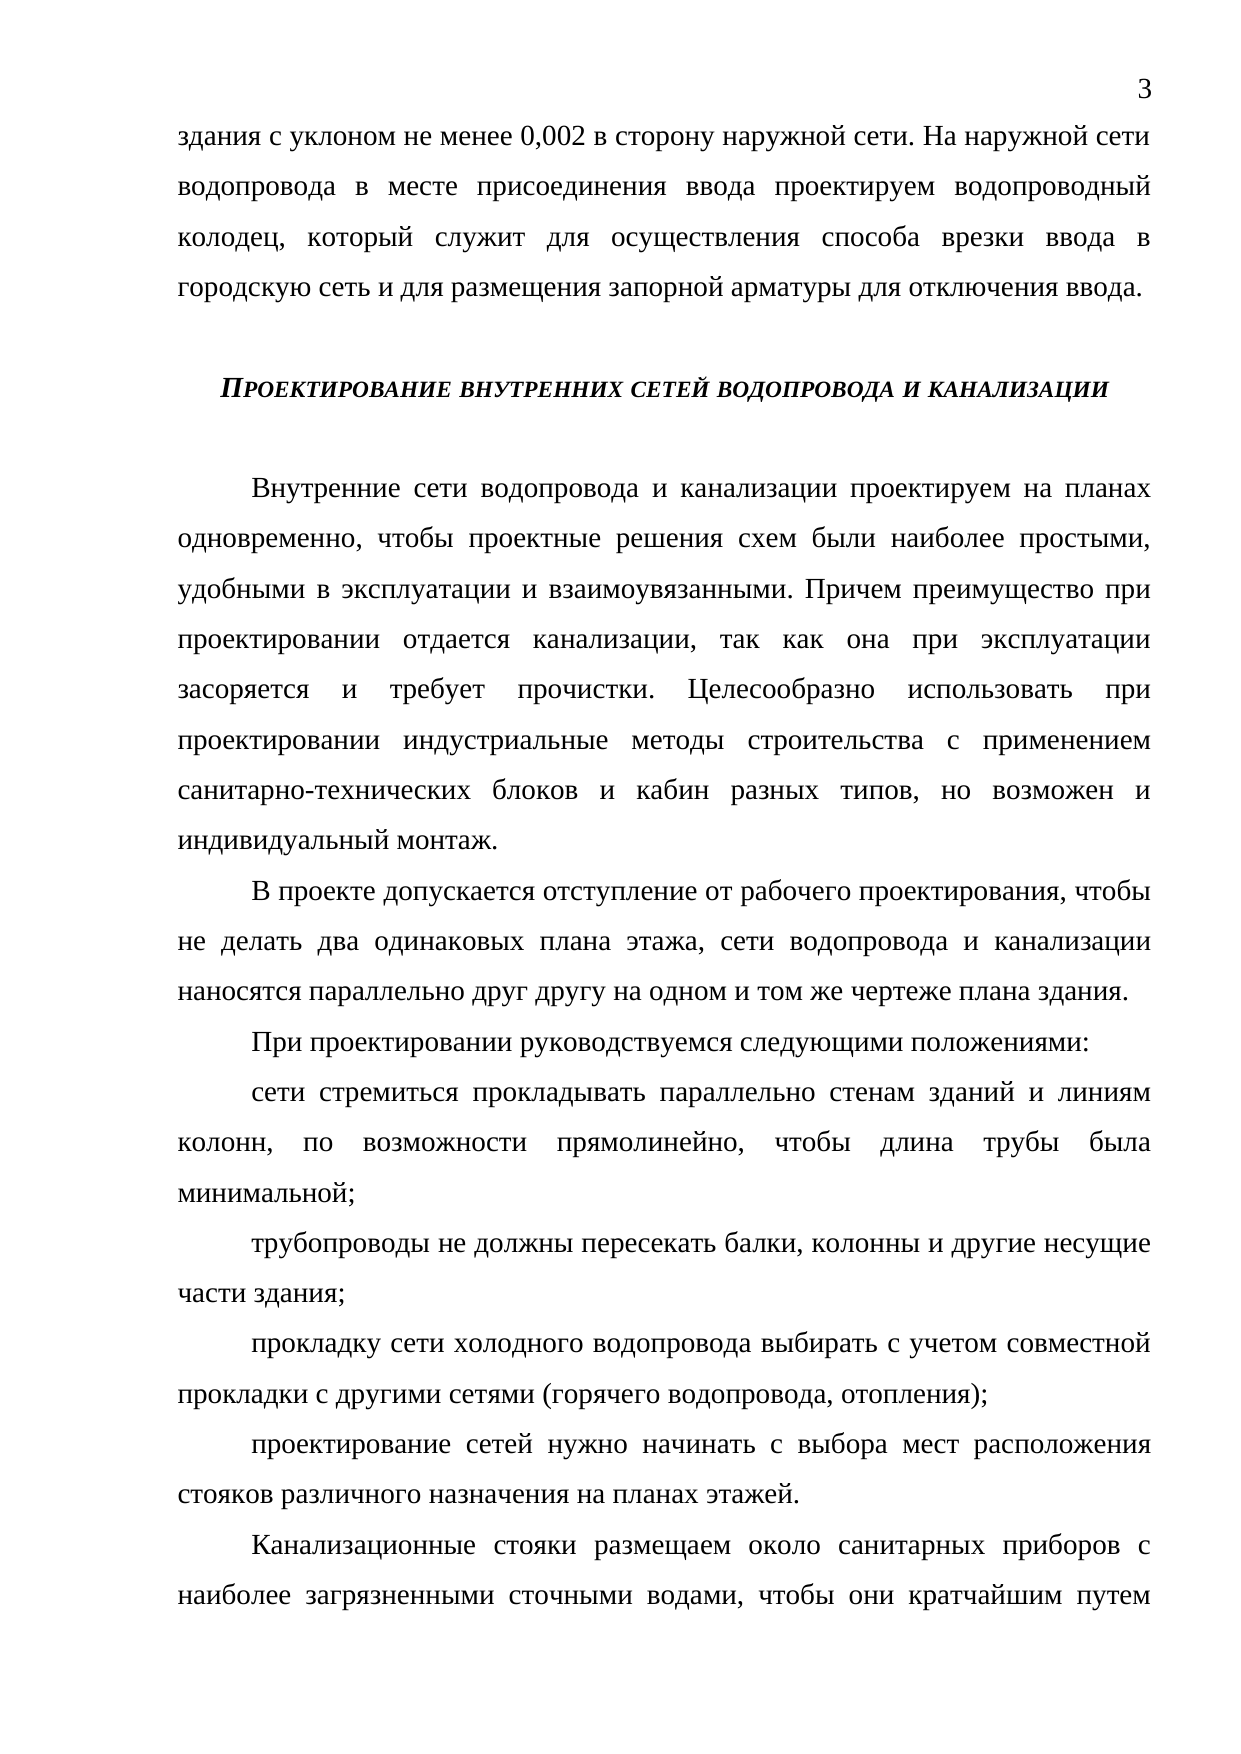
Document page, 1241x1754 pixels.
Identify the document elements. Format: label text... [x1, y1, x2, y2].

text трубопроводы не должны пересекать балки, колонны и другие несущие части здания; [177, 1225, 1152, 1309]
text Внутренние сети водопровода и канализации проектируем на планах одновременно, чтобы проектные решения схем были наиболее простыми, удобными в эксплуатации и взаимоувязанными. Причем преимущество при проектировании отдается канализации, так как она при эксплуатации засоряется и требует прочистки. Целесообразно использовать при проектировании индустриальные методы строительства с применением санитарно-технических блоков и кабин разных типов, но возможен и индивидуальный монтаж. [177, 470, 1152, 856]
text прокладку сети холодного водопровода выбирать с учетом совместной прокладки с другими сетями (горячего водопровода, отопления); [177, 1326, 1152, 1409]
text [177, 1527, 1152, 1611]
text В проекте допускается отступление от рабочего проектирования, чтобы не делать два одинаковых плана этажа, сети водопровода и канализации наносятся параллельно друг другу на одном и том же чертеже плана здания. [177, 873, 1152, 1007]
text При проектировании руководствуемся следующими положениями: [177, 1024, 1152, 1057]
text проектирование сетей нужно начинать с выбора мест расположения стояков различного назначения на планах этажей. [177, 1426, 1152, 1510]
subtitle Проектирование внутренних сетей водопровода и канализации [177, 370, 1152, 403]
text сети стремиться прокладывать параллельно стенам зданий и линиям колонн, по возможности прямолинейно, чтобы длина трубы была минимальной; [177, 1074, 1152, 1208]
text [177, 118, 1152, 303]
